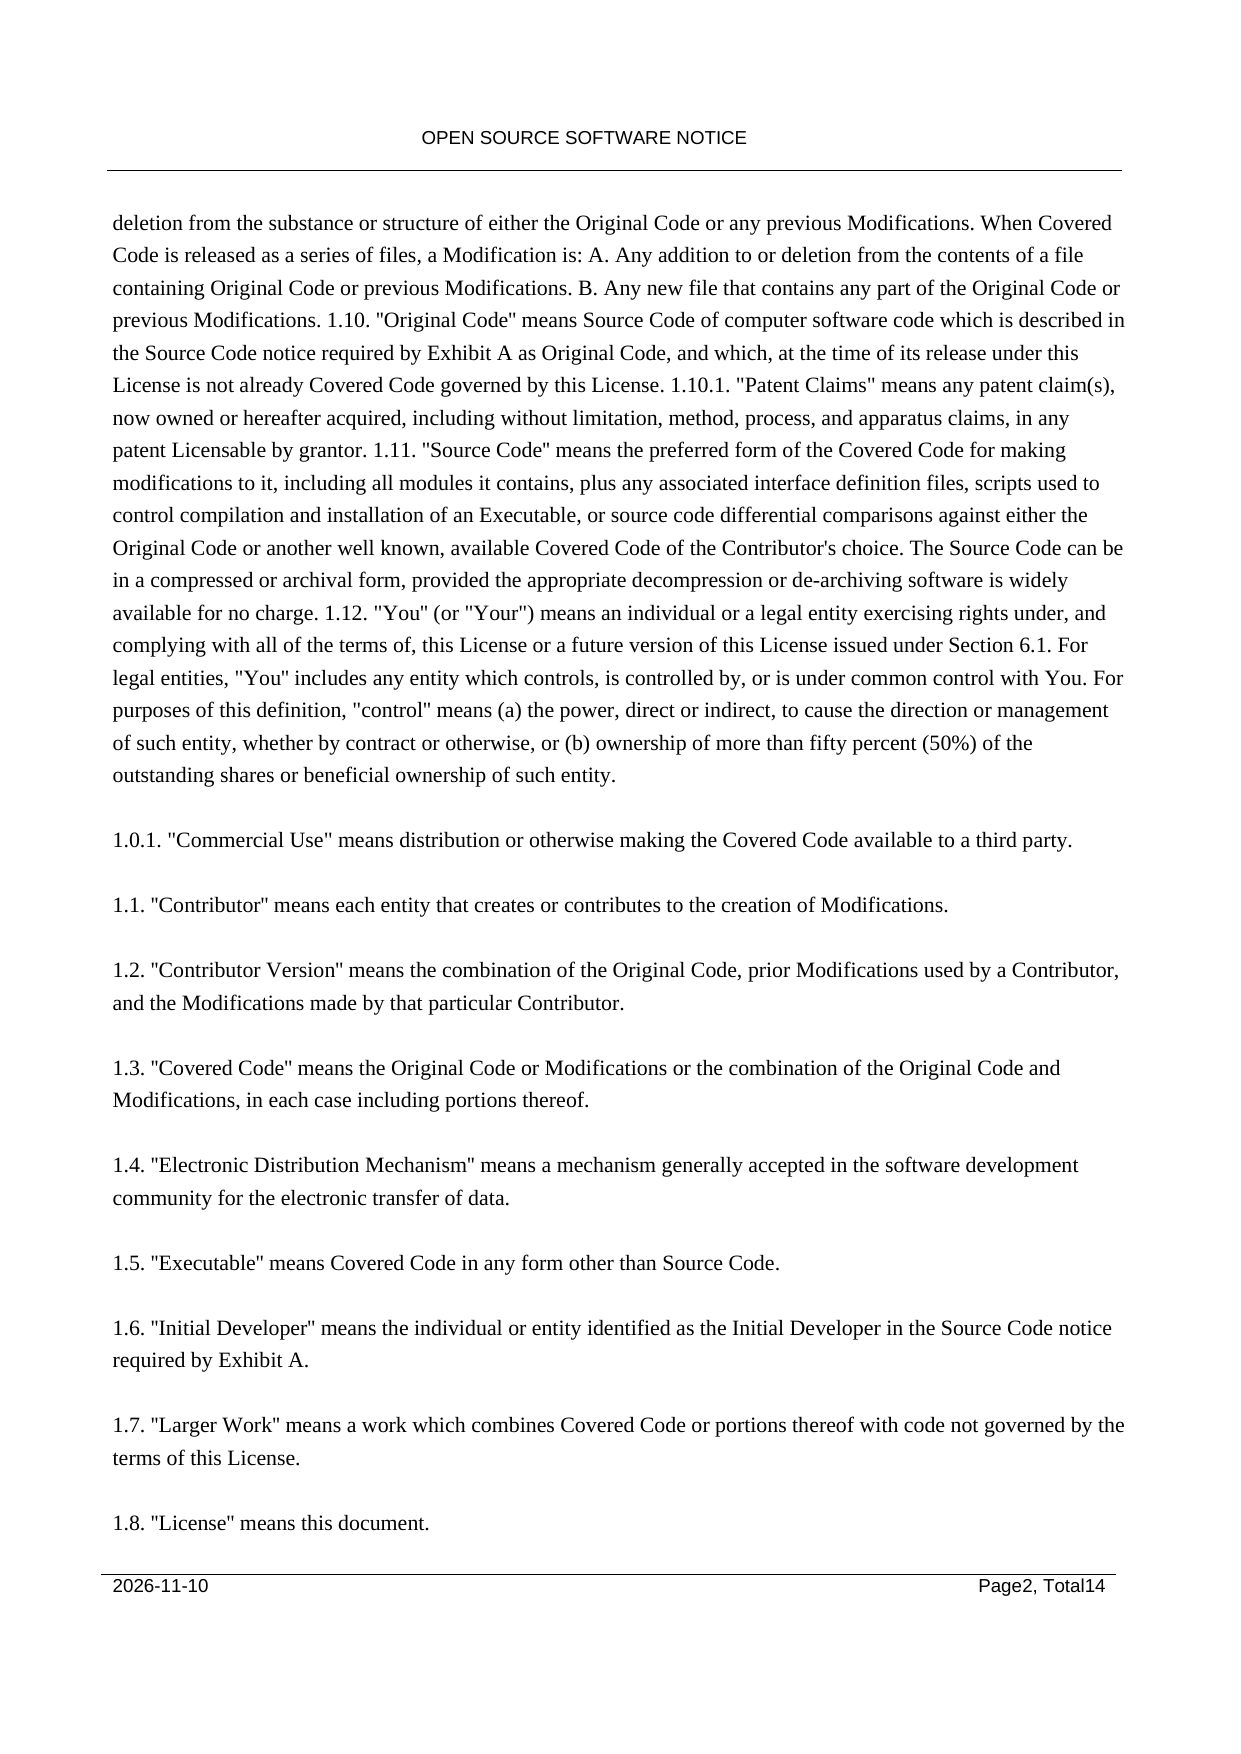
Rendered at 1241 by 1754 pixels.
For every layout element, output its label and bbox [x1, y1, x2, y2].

text [112, 206, 1128, 1539]
